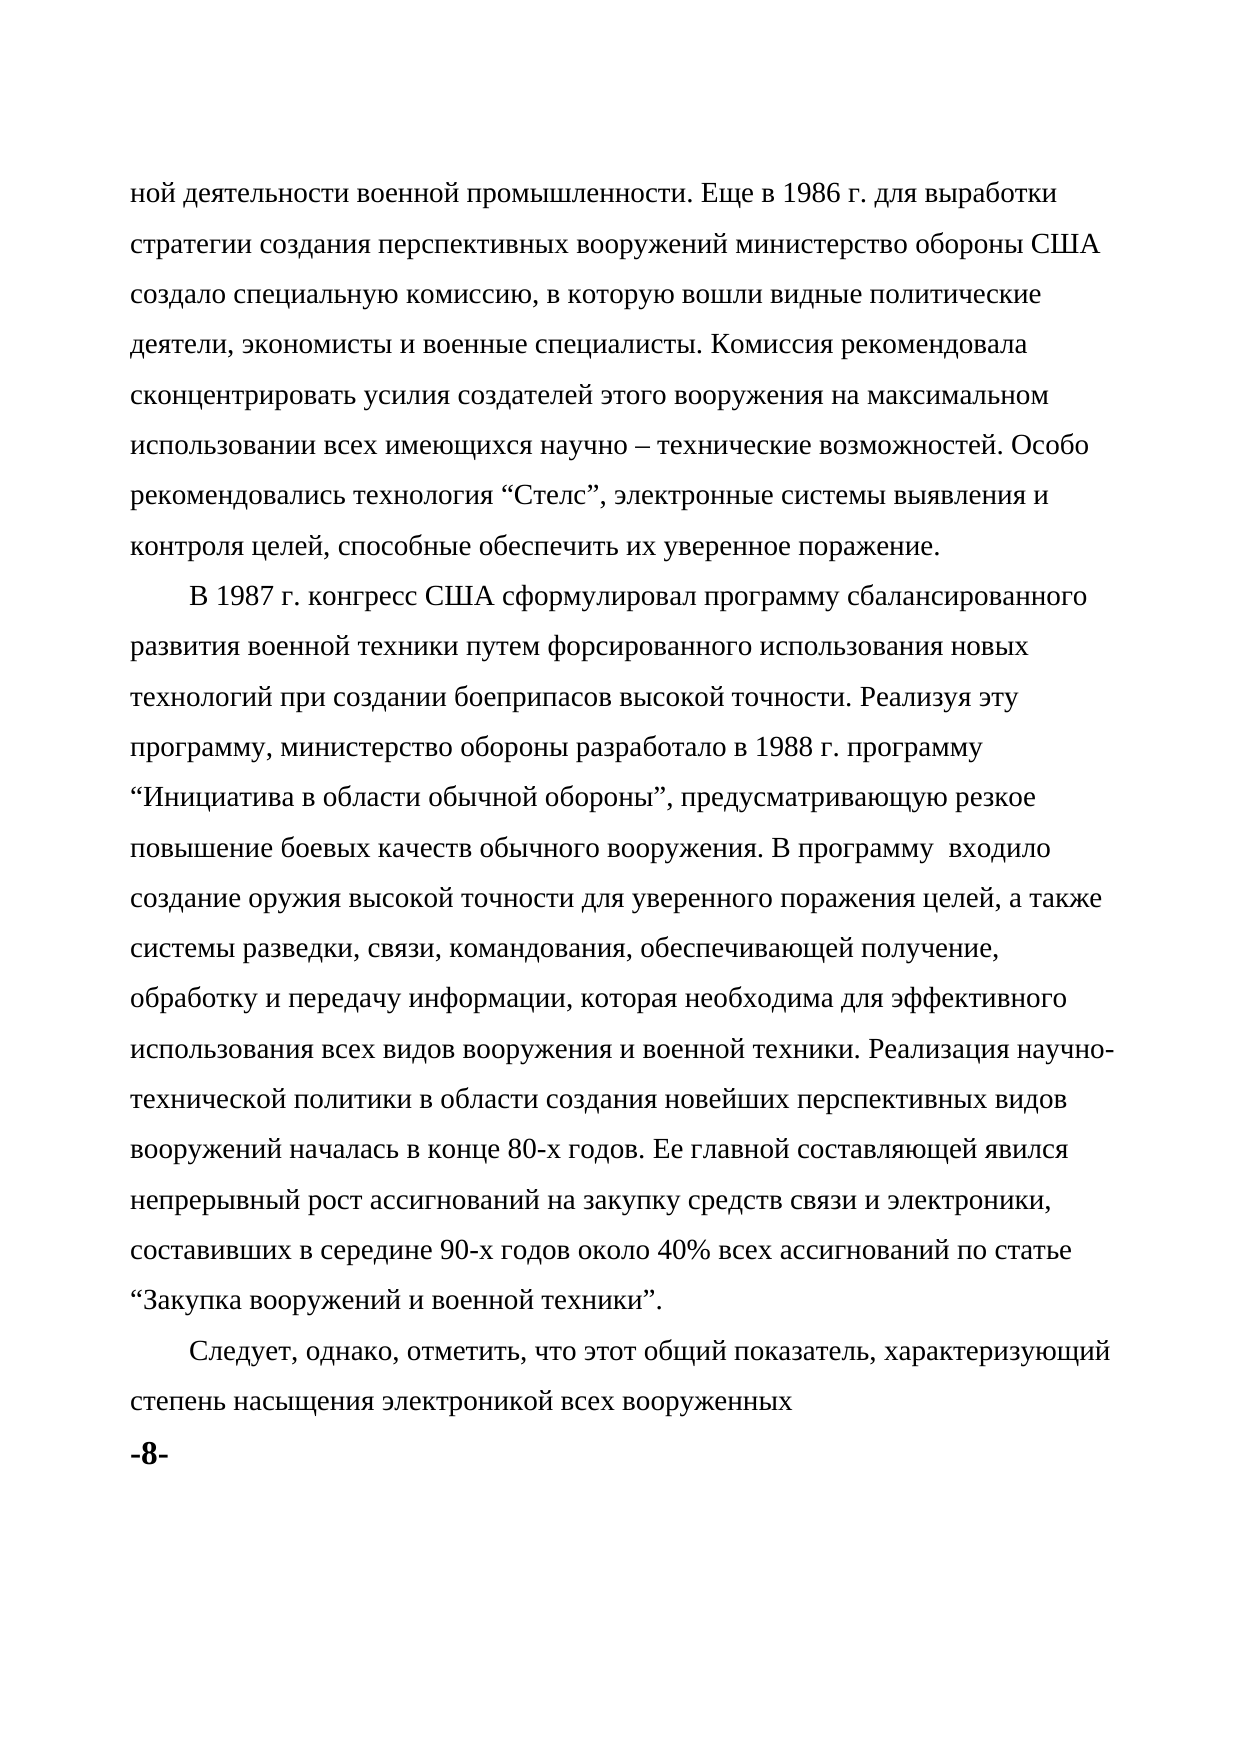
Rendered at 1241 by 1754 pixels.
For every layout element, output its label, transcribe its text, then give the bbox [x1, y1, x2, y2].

text ной деятельности военной промышленности. Еще в 1986 г. для выработки стратегии создания перспективных вооружений министерство обороны США создало специальную комиссию, в которую вошли видные политические деятели, экономисты и военные специалисты. Комиссия рекомендовала сконцентрировать усилия создателей этого вооружения на максимальном использовании всех имеющихся научно – технические возможностей. Особо рекомендовались технология “Стелс”, электронные системы выявления и контроля целей, способные обеспечить их уверенное поражение. [130, 176, 1122, 561]
text В 1987 г. конгресс США сформулировал программу сбалансированного развития военной техники путем форсированного использования новых технологий при создании боеприпасов высокой точности. Реализуя эту программу, министерство обороны разработало в 1988 г. программу “Инициатива в области обычной обороны”, предусматривающую резкое повышение боевых качеств обычного вооружения. В программу входило создание оружия высокой точности для уверенного поражения целей, а также системы разведки, связи, командования, обеспечивающей получение, обработку и передачу информации, которая необходима для эффективного использования всех видов вооружения и военной техники. Реализация научно-технической политики в области создания новейших перспективных видов вооружений началась в конце 80-х годов. Ее главной составляющей явился непрерывный рост ассигнований на закупку средств связи и электроники, составивших в середине 90-х годов около 40% всех ассигнований по статье “Закупка вооружений и военной техники”. [130, 578, 1122, 1316]
text -8- [130, 1433, 1122, 1472]
text Следует, однако, отметить, что этот общий показатель, характеризующий степень насыщения электроникой всех вооруженных [130, 1333, 1122, 1417]
